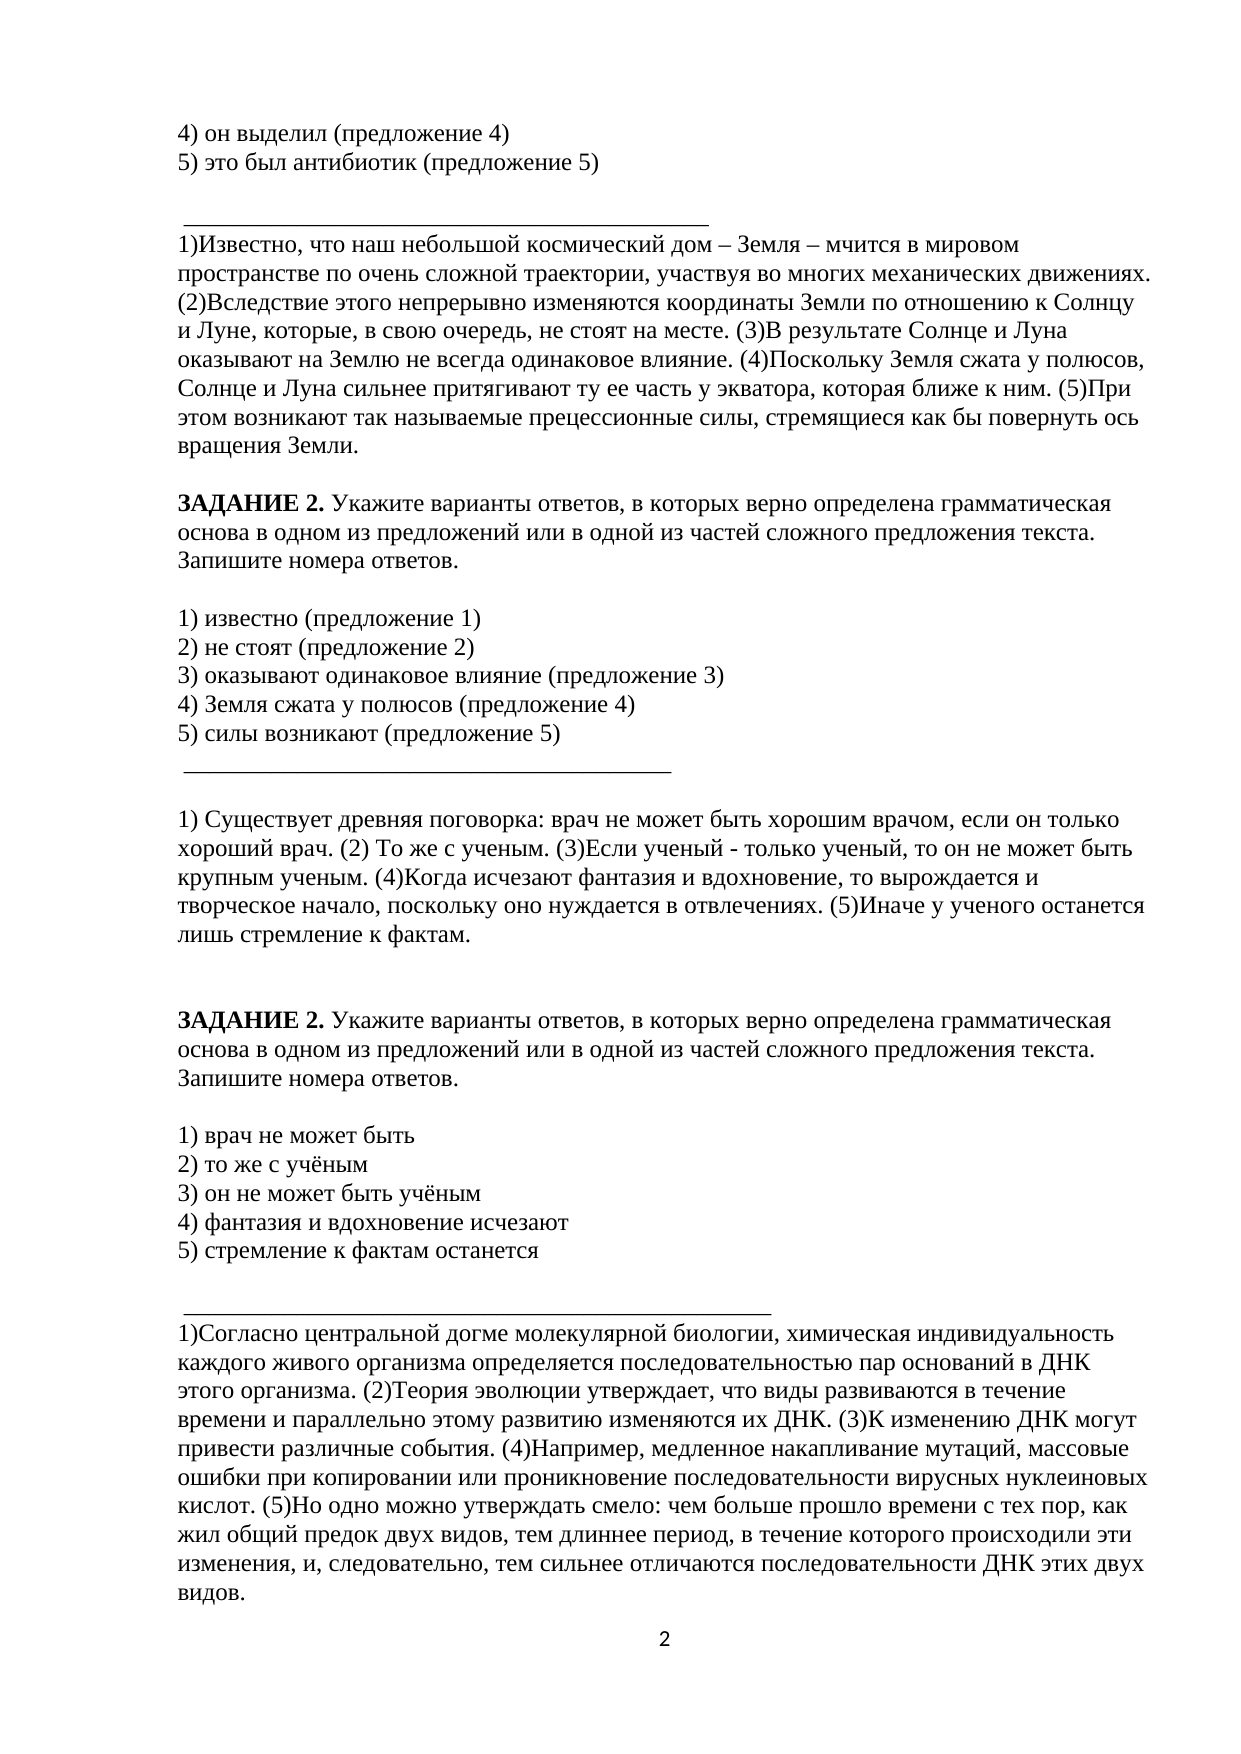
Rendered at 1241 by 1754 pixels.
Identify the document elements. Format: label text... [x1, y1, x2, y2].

text 1) Существует древняя поговорка: врач не может быть хорошим врачом, если он только хороший врач. (2) То же с ученым. (3)Если ученый - только ученый, то он не может быть крупным ученым. (4)Когда исчезают фантазия и вдохновение, то вырождается и творческое начало, поскольку оно нуждается в отвлечениях. (5)Иначе у ученого останется лишь стремление к фактам. ЗАДАНИЕ 2. Укажите варианты ответов, в которых верно определена грамматическая основа в одном из предложений или в одной из частей сложного предложения текста. Запишите номера ответов. 1) врач не может быть 2) то же с учёным 3) он не может быть учёным 4) фантазия и вдохновение исчезают 5) стремление к фактам останется [177, 804, 1152, 1264]
text __________________________________________ [177, 201, 1152, 229]
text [177, 118, 1152, 176]
text _______________________________________ [177, 747, 1152, 776]
text 1)Известно, что наш небольшой космический дом – Земля – мчится в мировом пространстве по очень сложной траектории, участвуя во многих механических движениях. (2)Вследствие этого непрерывно изменяются координаты Земли по отношению к Солнцу и Луне, которые, в свою очередь, не стоят на месте. (3)В результате Солнце и Луна оказывают на Землю не всегда одинаковое влияние. (4)Поскольку Земля сжата у полюсов, Солнце и Луна сильнее притягивают ту ее часть у экватора, которая ближе к ним. (5)При этом возникают так называемые прецессионные силы, стремящиеся как бы повернуть ось вращения Земли. ЗАДАНИЕ 2. Укажите варианты ответов, в которых верно определена грамматическая основа в одном из предложений или в одной из частей сложного предложения текста. Запишите номера ответов. 1) известно (предложение 1) 2) не стоят (предложение 2) 3) оказывают одинаковое влияние (предложение 3) 4) Земля сжата у полюсов (предложение 4) 5) силы возникают (предложение 5) [177, 229, 1152, 747]
text _______________________________________________ [177, 1289, 1152, 1318]
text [177, 1318, 1152, 1606]
